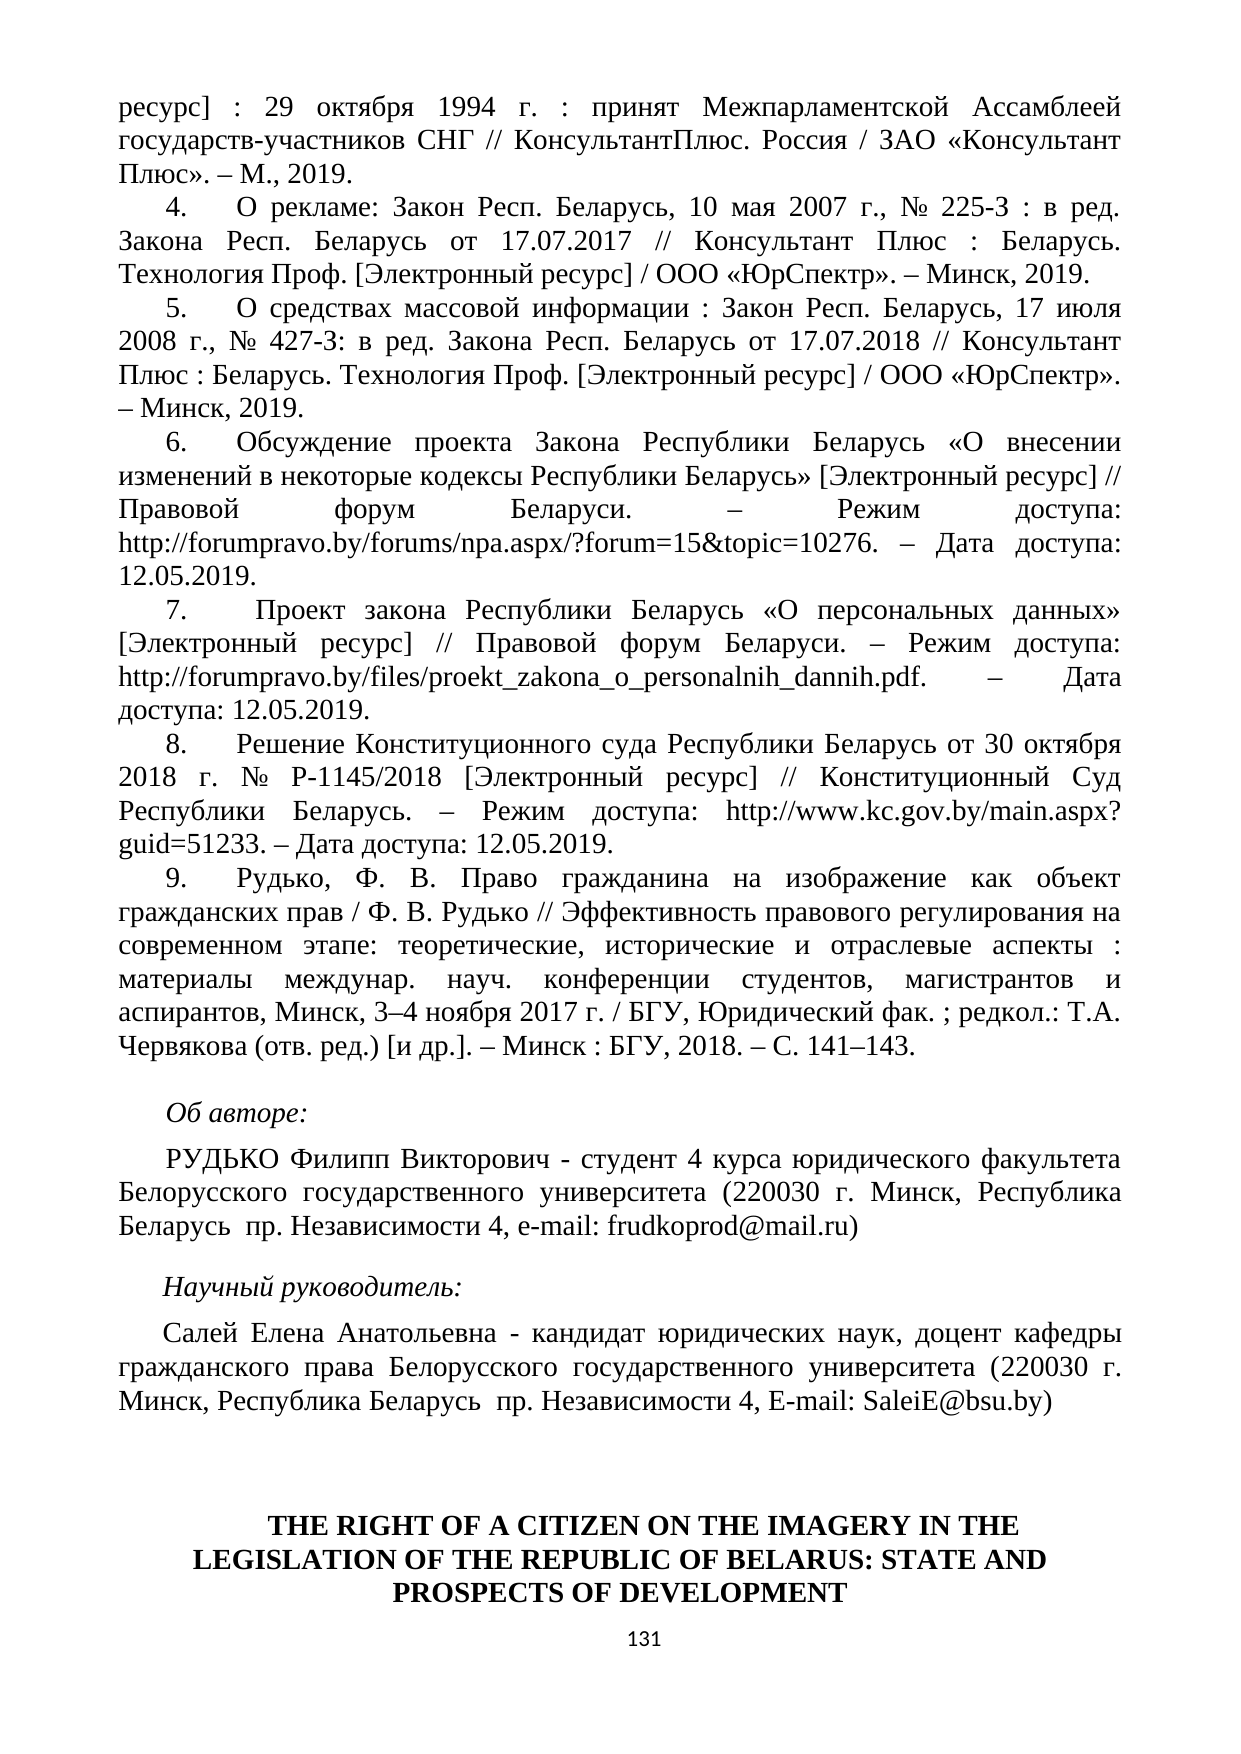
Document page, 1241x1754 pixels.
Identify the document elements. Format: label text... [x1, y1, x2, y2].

list Проект закона Республики Беларусь «О персональных данных» [Электронный ресурс] // Правовой форум Беларуси. – Режим доступа: http://forumpravo.by/files/proekt_zakona_o_personalnih_dannih.pdf. – Дата доступа: 12.05.2019. [118, 592, 1122, 726]
list Рудько, Ф. В. Право гражданина на изображение как объект гражданских прав / Ф. В. Рудько // Эффективность правового регулирования на современном этапе: теоретические, исторические и отраслевые аспекты : материалы междунар. науч. конференции студентов, магистрантов и аспирантов, Минск, 3–4 ноября 2017 г. / БГУ, Юридический фак. ; редкол.: Т.А. Червякова (отв. ред.) [и др.]. – Минск : БГУ, 2018. – С. 141–143. [118, 860, 1122, 1061]
list О рекламе: Закон Респ. Беларусь, 10 мая 2007 г., № 225-З : в ред. Закона Респ. Беларусь от 17.07.2017 // Консультант Плюс : Беларусь. Технология Проф. [Электронный ресурс] / ООО «ЮрСпектр». – Минск, 2019. [118, 189, 1122, 290]
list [118, 89, 1122, 189]
text Об авторе: [118, 1095, 1122, 1128]
list Обсуждение проекта Закона Республики Беларусь «О внесении изменений в некоторые кодексы Республики Беларусь» [Электронный ресурс] // Правовой форум Беларуси. – Режим доступа: http://forumpravo.by/forums/npa.aspx/?forum=15&topic=10276. – Дата доступа: 12.05.2019. [118, 424, 1122, 592]
text РУДЬКО Филипп Викторович - студент 4 курса юридического факультета Белорусского государственного университета (220030 г. Минск, Республика Беларусь пр. Независимости 4, e-mail: frudkoprod@mail.ru) [118, 1141, 1122, 1242]
list Решение Конституционного суда Республики Беларусь от 30 октября 2018 г. № Р-1145/2018 [Электронный ресурс] // Конституционный Суд Республики Беларусь. – Режим доступа: http://www.kc.gov.by/main.aspx?guid=51233. – Дата доступа: 12.05.2019. [118, 726, 1122, 860]
text Салей Елена Анатольевна - кандидат юридических наук, доцент кафедры гражданского права Белорусского государственного университета (220030 г. Минск, Республика Беларусь пр. Независимости 4, E-mail: SaleiE@bsu.by) [118, 1316, 1122, 1416]
text THE RIGHT OF A CITIZEN ON THE IMAGERY IN THE LEGISLATION OF THE REPUBLIC OF BELARUS: STATE AND PROSPECTS OF DEVELOPMENT [118, 1508, 1122, 1609]
text Научный руководитель: [118, 1269, 1122, 1303]
list О средствах массовой информации : Закон Респ. Беларусь, 17 июля 2008 г., № 427-З: в ред. Закона Респ. Беларусь от 17.07.2018 // Консультант Плюс : Беларусь. Технология Проф. [Электронный ресурс] / ООО «ЮрСпектр». – Минск, 2019. [118, 290, 1122, 424]
